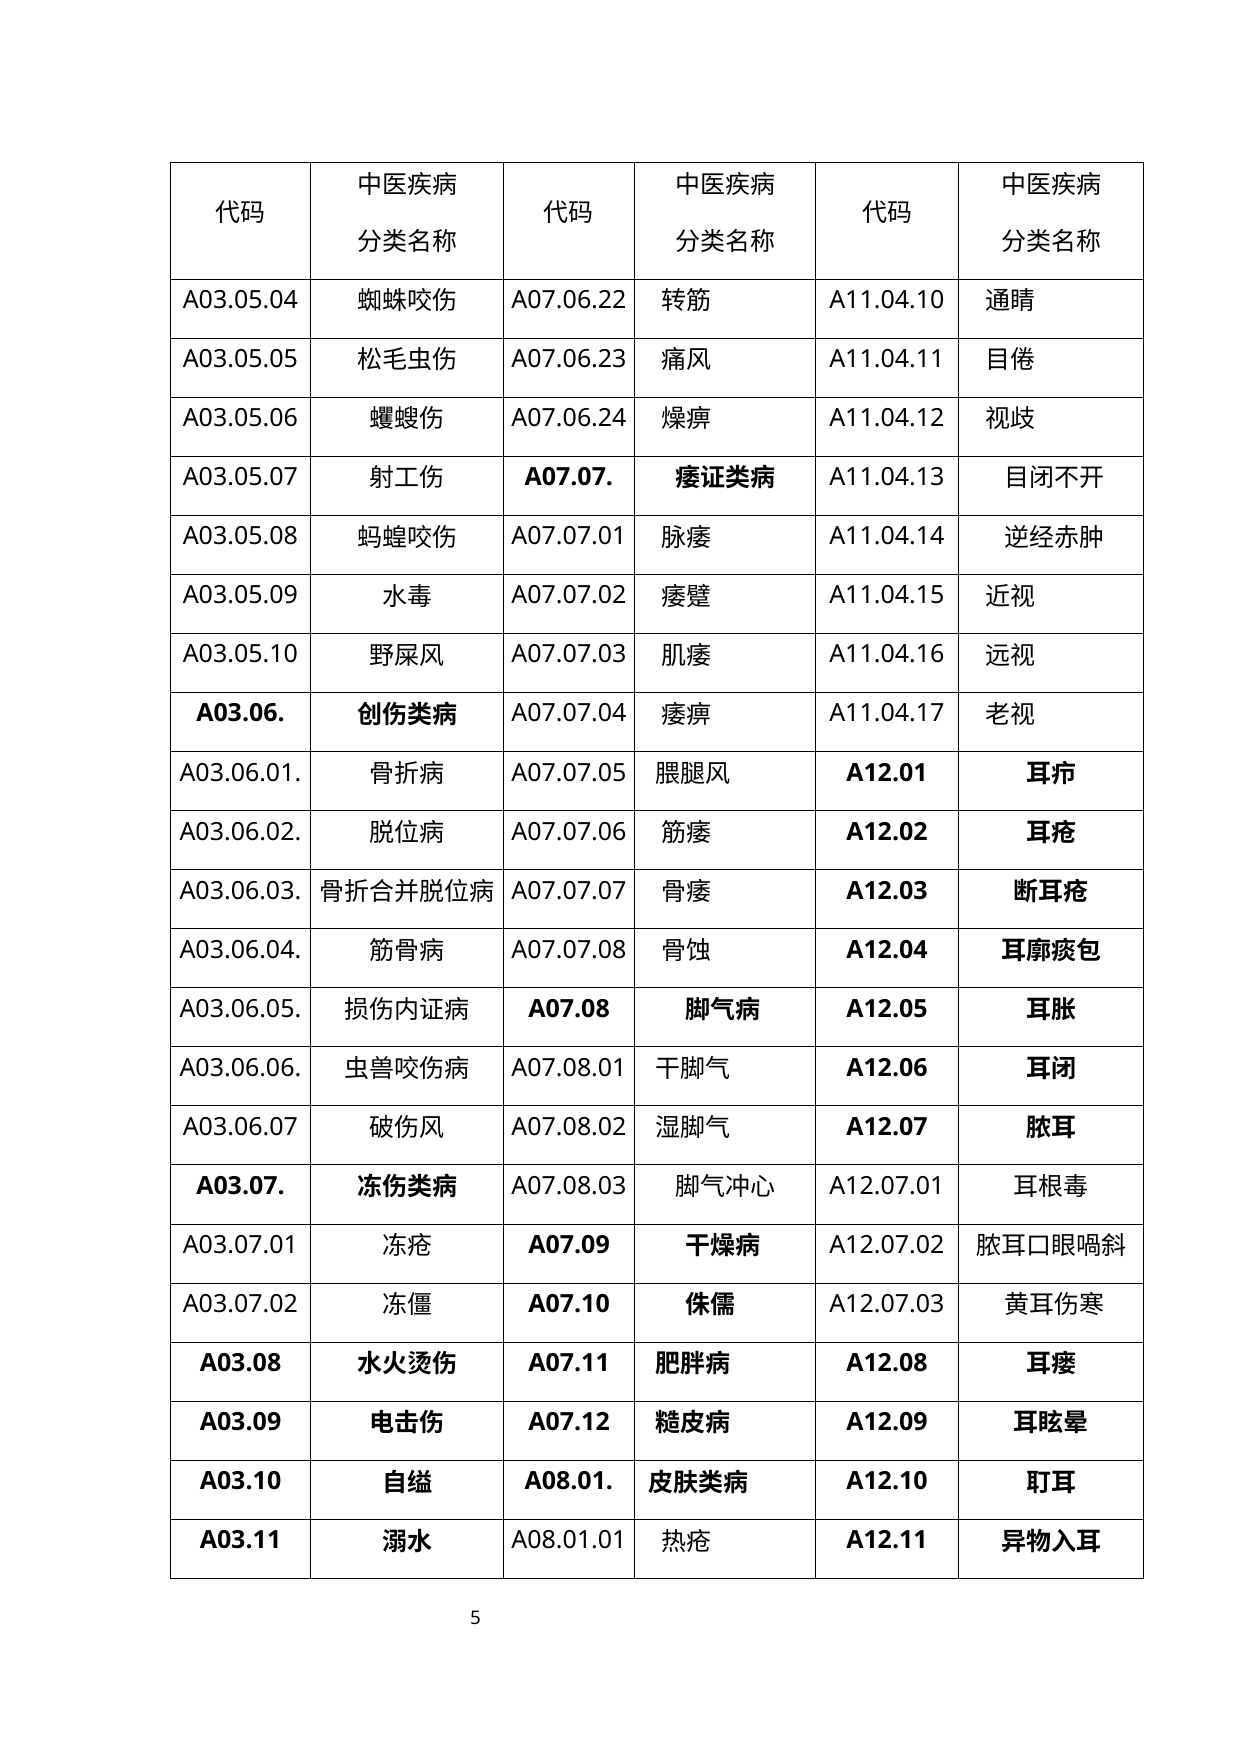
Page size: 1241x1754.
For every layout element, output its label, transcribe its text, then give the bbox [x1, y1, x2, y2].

table_cell 耳瘘 [959, 1343, 1143, 1401]
table_cell A07.07.03 [504, 634, 634, 692]
table_cell A07.08.01 [504, 1047, 634, 1105]
table_cell 松毛虫伤 [311, 339, 503, 397]
table_cell 电击伤 [311, 1402, 503, 1460]
table_cell A12.07 [816, 1106, 958, 1164]
table_header 中医疾病 分类名称 [635, 163, 815, 278]
table_cell 通睛 [959, 280, 1143, 337]
table_cell A12.01 [816, 752, 958, 810]
table_header 代码 [504, 163, 634, 278]
table_cell 干脚气 [635, 1047, 815, 1105]
table_cell 冻僵 [311, 1284, 503, 1342]
table_cell A12.07.03 [816, 1284, 958, 1342]
table_cell A03.11 [171, 1520, 310, 1578]
table_cell A11.04.14 [816, 516, 958, 574]
table_cell A03.05.10 [171, 634, 310, 692]
table_cell A11.04.16 [816, 634, 958, 692]
table_cell A03.06.07 [171, 1106, 310, 1164]
table_cell A03.10 [171, 1461, 310, 1519]
table_cell 冻伤类病 [311, 1165, 503, 1223]
table_cell 蠼螋伤 [311, 398, 503, 456]
table_cell 脚气病 [635, 988, 815, 1046]
table_cell A07.07.08 [504, 929, 634, 987]
table_cell A12.08 [816, 1343, 958, 1401]
table_cell 皮肤类病 [635, 1461, 815, 1519]
table_cell 耳廓痰包 [959, 929, 1143, 987]
table_cell A03.05.05 [171, 339, 310, 397]
table_cell 筋骨病 [311, 929, 503, 987]
table_cell A03.05.07 [171, 457, 310, 515]
table_cell 目倦 [959, 339, 1143, 397]
table_cell A03.06.02. [171, 811, 310, 869]
table_cell A07.08.03 [504, 1165, 634, 1223]
table_cell A03.05.08 [171, 516, 310, 574]
table_cell A08.01. [504, 1461, 634, 1519]
table_cell 耳眩晕 [959, 1402, 1143, 1460]
table_cell A07.07.05 [504, 752, 634, 810]
table_cell 耳根毒 [959, 1165, 1143, 1223]
table_cell A03.08 [171, 1343, 310, 1401]
table_cell 痿证类病 [635, 457, 815, 515]
table_cell 耳闭 [959, 1047, 1143, 1105]
table_cell A12.09 [816, 1402, 958, 1460]
table_cell A03.06.06. [171, 1047, 310, 1105]
table_cell A07.11 [504, 1343, 634, 1401]
table_cell 骨折病 [311, 752, 503, 810]
table_cell 痿痹 [635, 693, 815, 751]
table_cell 肌痿 [635, 634, 815, 692]
table_cell 蚂蝗咬伤 [311, 516, 503, 574]
table_cell 近视 [959, 575, 1143, 633]
table_cell 痛风 [635, 339, 815, 397]
table_cell 脱位病 [311, 811, 503, 869]
table_cell 野屎风 [311, 634, 503, 692]
table_cell 筋痿 [635, 811, 815, 869]
table_cell 自缢 [311, 1461, 503, 1519]
table_cell A11.04.15 [816, 575, 958, 633]
table_cell A08.01.01 [504, 1520, 634, 1578]
table_cell A12.07.01 [816, 1165, 958, 1223]
table_header 代码 [816, 163, 958, 278]
table_cell A07.07.07 [504, 870, 634, 928]
table_cell 视歧 [959, 398, 1143, 456]
table_cell 肥胖病 [635, 1343, 815, 1401]
table_cell A07.12 [504, 1402, 634, 1460]
table_cell A07.07.06 [504, 811, 634, 869]
table_cell A03.07.02 [171, 1284, 310, 1342]
table_cell 脉痿 [635, 516, 815, 574]
table_header 代码 [171, 163, 310, 278]
table_cell A07.07.04 [504, 693, 634, 751]
table_cell A03.06.04. [171, 929, 310, 987]
table_cell 虫兽咬伤病 [311, 1047, 503, 1105]
table_cell 损伤内证病 [311, 988, 503, 1046]
table_cell 逆经赤肿 [959, 516, 1143, 574]
table_cell A12.11 [816, 1520, 958, 1578]
table_cell A11.04.11 [816, 339, 958, 397]
table_cell A07.07. [504, 457, 634, 515]
table_cell 水毒 [311, 575, 503, 633]
table_cell A07.08.02 [504, 1106, 634, 1164]
table_cell A07.08 [504, 988, 634, 1046]
table_cell 黄耳伤寒 [959, 1284, 1143, 1342]
table_cell 冻疮 [311, 1225, 503, 1282]
table_cell 干燥病 [635, 1225, 815, 1282]
table_cell A03.05.04 [171, 280, 310, 337]
table_cell A07.10 [504, 1284, 634, 1342]
table_cell 痿躄 [635, 575, 815, 633]
table_cell A11.04.10 [816, 280, 958, 337]
table_cell 糙皮病 [635, 1402, 815, 1460]
table_cell A12.07.02 [816, 1225, 958, 1282]
table_cell 断耳疮 [959, 870, 1143, 928]
table_header 中医疾病 分类名称 [959, 163, 1143, 278]
table_cell 耳胀 [959, 988, 1143, 1046]
table_cell 创伤类病 [311, 693, 503, 751]
table_cell 老视 [959, 693, 1143, 751]
table_cell 蜘蛛咬伤 [311, 280, 503, 337]
table_cell A07.07.01 [504, 516, 634, 574]
table_cell 脓耳口眼喎斜 [959, 1225, 1143, 1282]
table_cell A12.10 [816, 1461, 958, 1519]
table_cell A03.05.09 [171, 575, 310, 633]
table_cell 脚气冲心 [635, 1165, 815, 1223]
table_cell A07.06.23 [504, 339, 634, 397]
table_cell A07.06.22 [504, 280, 634, 337]
table_cell 腲腿风 [635, 752, 815, 810]
table_cell 破伤风 [311, 1106, 503, 1164]
table_cell A11.04.13 [816, 457, 958, 515]
table_cell A03.06.01. [171, 752, 310, 810]
table_cell A11.04.12 [816, 398, 958, 456]
table_cell A03.07.01 [171, 1225, 310, 1282]
table_cell 目闭不开 [959, 457, 1143, 515]
table_cell 骨蚀 [635, 929, 815, 987]
table_cell 水火烫伤 [311, 1343, 503, 1401]
table_cell A11.04.17 [816, 693, 958, 751]
table_cell A12.05 [816, 988, 958, 1046]
table_cell A07.07.02 [504, 575, 634, 633]
table_cell A03.05.06 [171, 398, 310, 456]
table_cell A12.04 [816, 929, 958, 987]
table_cell A12.02 [816, 811, 958, 869]
table_cell 脓耳 [959, 1106, 1143, 1164]
table_cell 骨痿 [635, 870, 815, 928]
table_cell 耳疖 [959, 752, 1143, 810]
table_cell A07.09 [504, 1225, 634, 1282]
table_cell A03.06. [171, 693, 310, 751]
table_cell A03.06.05. [171, 988, 310, 1046]
table_cell 燥痹 [635, 398, 815, 456]
table_cell A07.06.24 [504, 398, 634, 456]
table_cell 侏儒 [635, 1284, 815, 1342]
table_cell A03.07. [171, 1165, 310, 1223]
table_cell 骨折合并脱位病 [311, 870, 503, 928]
table_cell 射工伤 [311, 457, 503, 515]
table_cell 热疮 [635, 1520, 815, 1578]
table_cell A03.06.03. [171, 870, 310, 928]
table_cell 耳疮 [959, 811, 1143, 869]
table_header 中医疾病 分类名称 [311, 163, 503, 278]
table_cell A12.06 [816, 1047, 958, 1105]
table_cell 转筋 [635, 280, 815, 337]
table_cell 溺水 [311, 1520, 503, 1578]
table_cell 耵耳 [959, 1461, 1143, 1519]
table_cell A12.03 [816, 870, 958, 928]
table_cell A03.09 [171, 1402, 310, 1460]
table_cell 异物入耳 [959, 1520, 1143, 1578]
table_cell 湿脚气 [635, 1106, 815, 1164]
table_cell 远视 [959, 634, 1143, 692]
